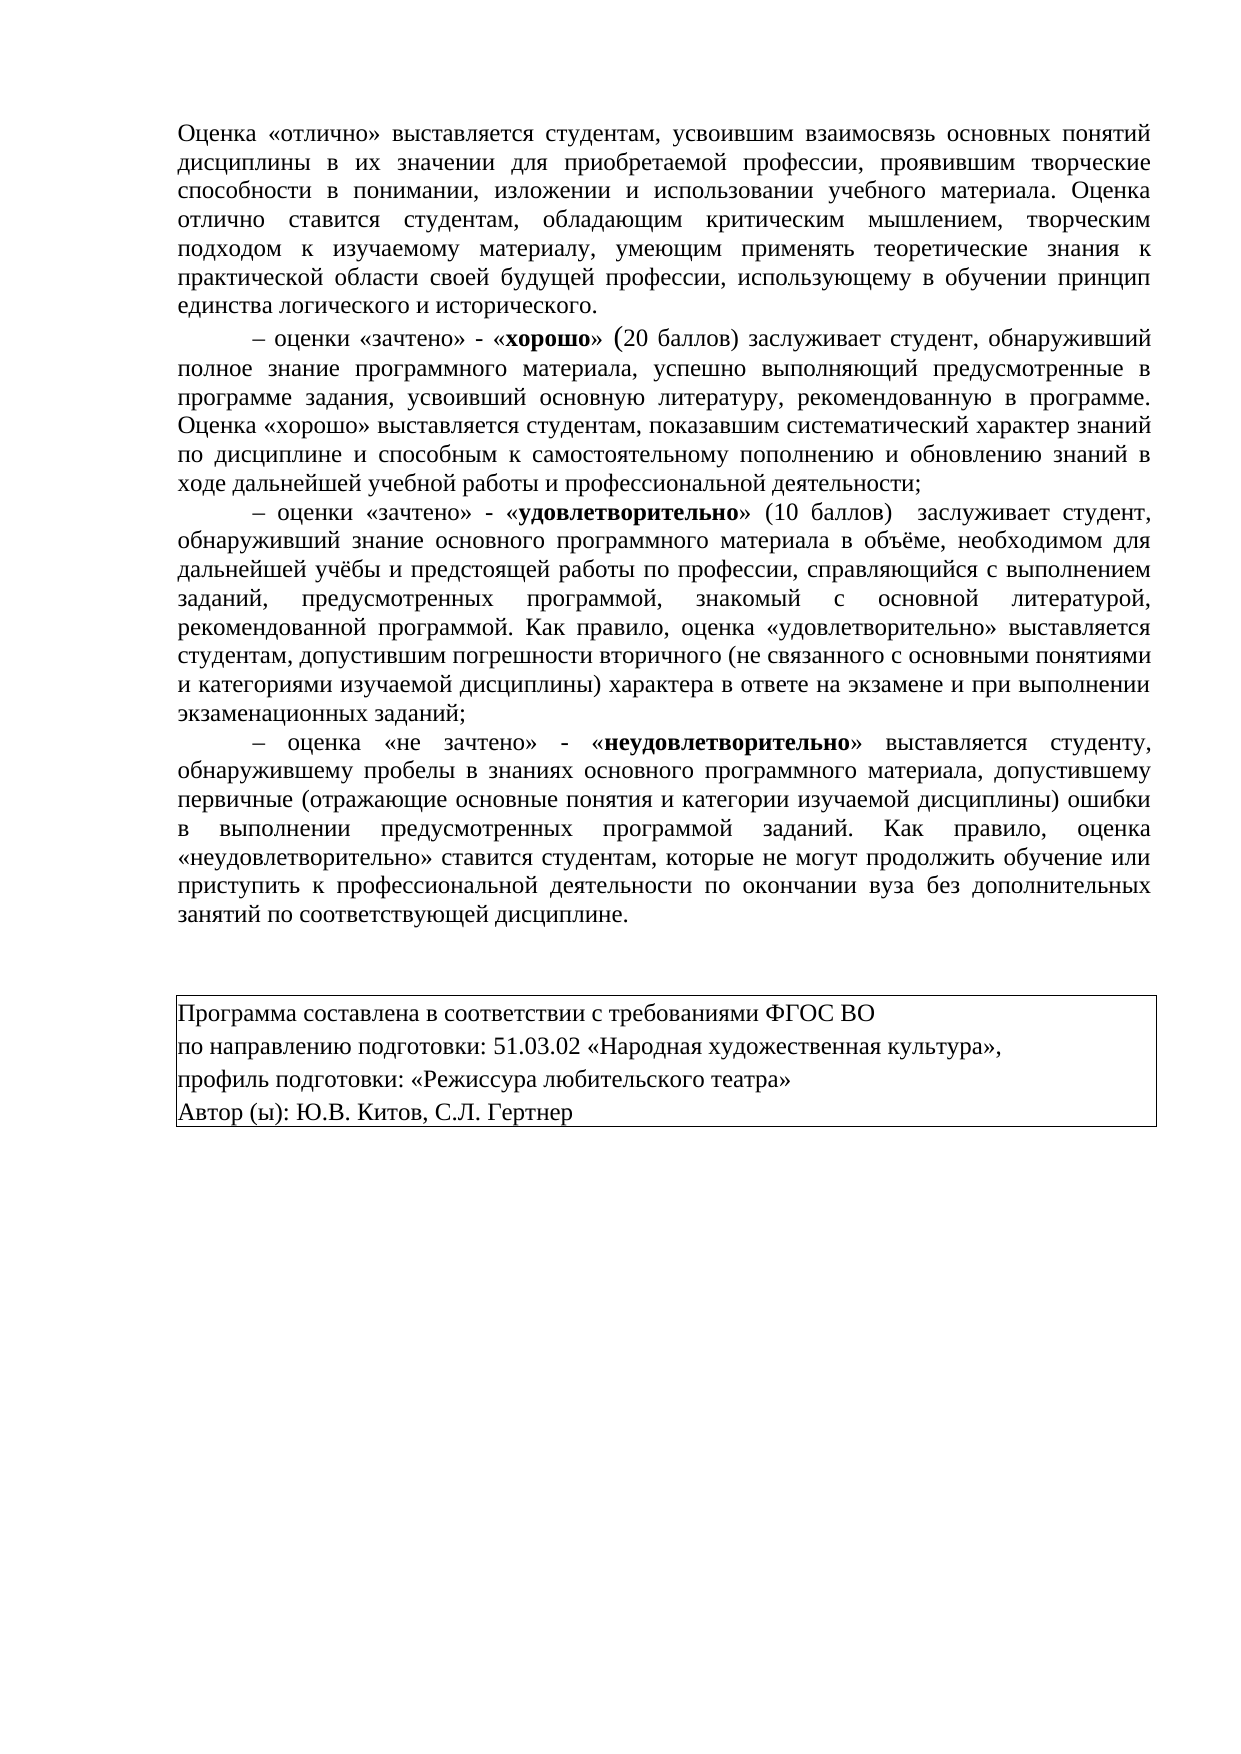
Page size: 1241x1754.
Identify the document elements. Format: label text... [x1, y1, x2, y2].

text профиль подготовки: «Режиссура любительского театра» [177, 1061, 1156, 1093]
text по направлению подготовки: 51.03.02 «Народная художественная культура», [177, 1028, 1156, 1060]
text – оценки «зачтено» - «хорошо» (20 баллов) заслуживает студент, обнаруживший полное знание программного материала, успешно выполняющий предусмотренные в программе задания, усвоивший основную литературу, рекомендованную в программе. Оценка «хорошо» выставляется студентам, показавшим систематический характер знаний по дисциплине и способным к самостоятельному пополнению и обновлению знаний в ходе дальнейшей учебной работы и профессиональной деятельности; [177, 319, 1152, 497]
text Автор (ы): Ю.В. Китов, С.Л. Гертнер [177, 1094, 1156, 1126]
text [177, 118, 1152, 319]
text – оценка «не зачтено» - «неудовлетворительно» выставляется студенту, обнаружившему пробелы в знаниях основного программного материала, допустившему первичные (отражающие основные понятия и категории изучаемой дисциплины) ошибки в выполнении предусмотренных программой заданий. Как правило, оценка «неудовлетворительно» ставится студентам, которые не могут продолжить обучение или приступить к профессиональной деятельности по окончании вуза без дополнительных занятий по соответствующей дисциплине. [177, 727, 1152, 928]
text Программа составлена в соответствии с требованиями ФГОС ВО [177, 996, 1156, 1027]
text – оценки «зачтено» - «удовлетворительно» (10 баллов) заслуживает студент, обнаруживший знание основного программного материала в объёме, необходимом для дальнейшей учёбы и предстоящей работы по профессии, справляющийся с выполнением заданий, предусмотренных программой, знакомый с основной литературой, рекомендованной программой. Как правило, оценка «удовлетворительно» выставляется студентам, допустившим погрешности вторичного (не связанного с основными понятиями и категориями изучаемой дисциплины) характера в ответе на экзамене и при выполнении экзаменационных заданий; [177, 497, 1152, 727]
